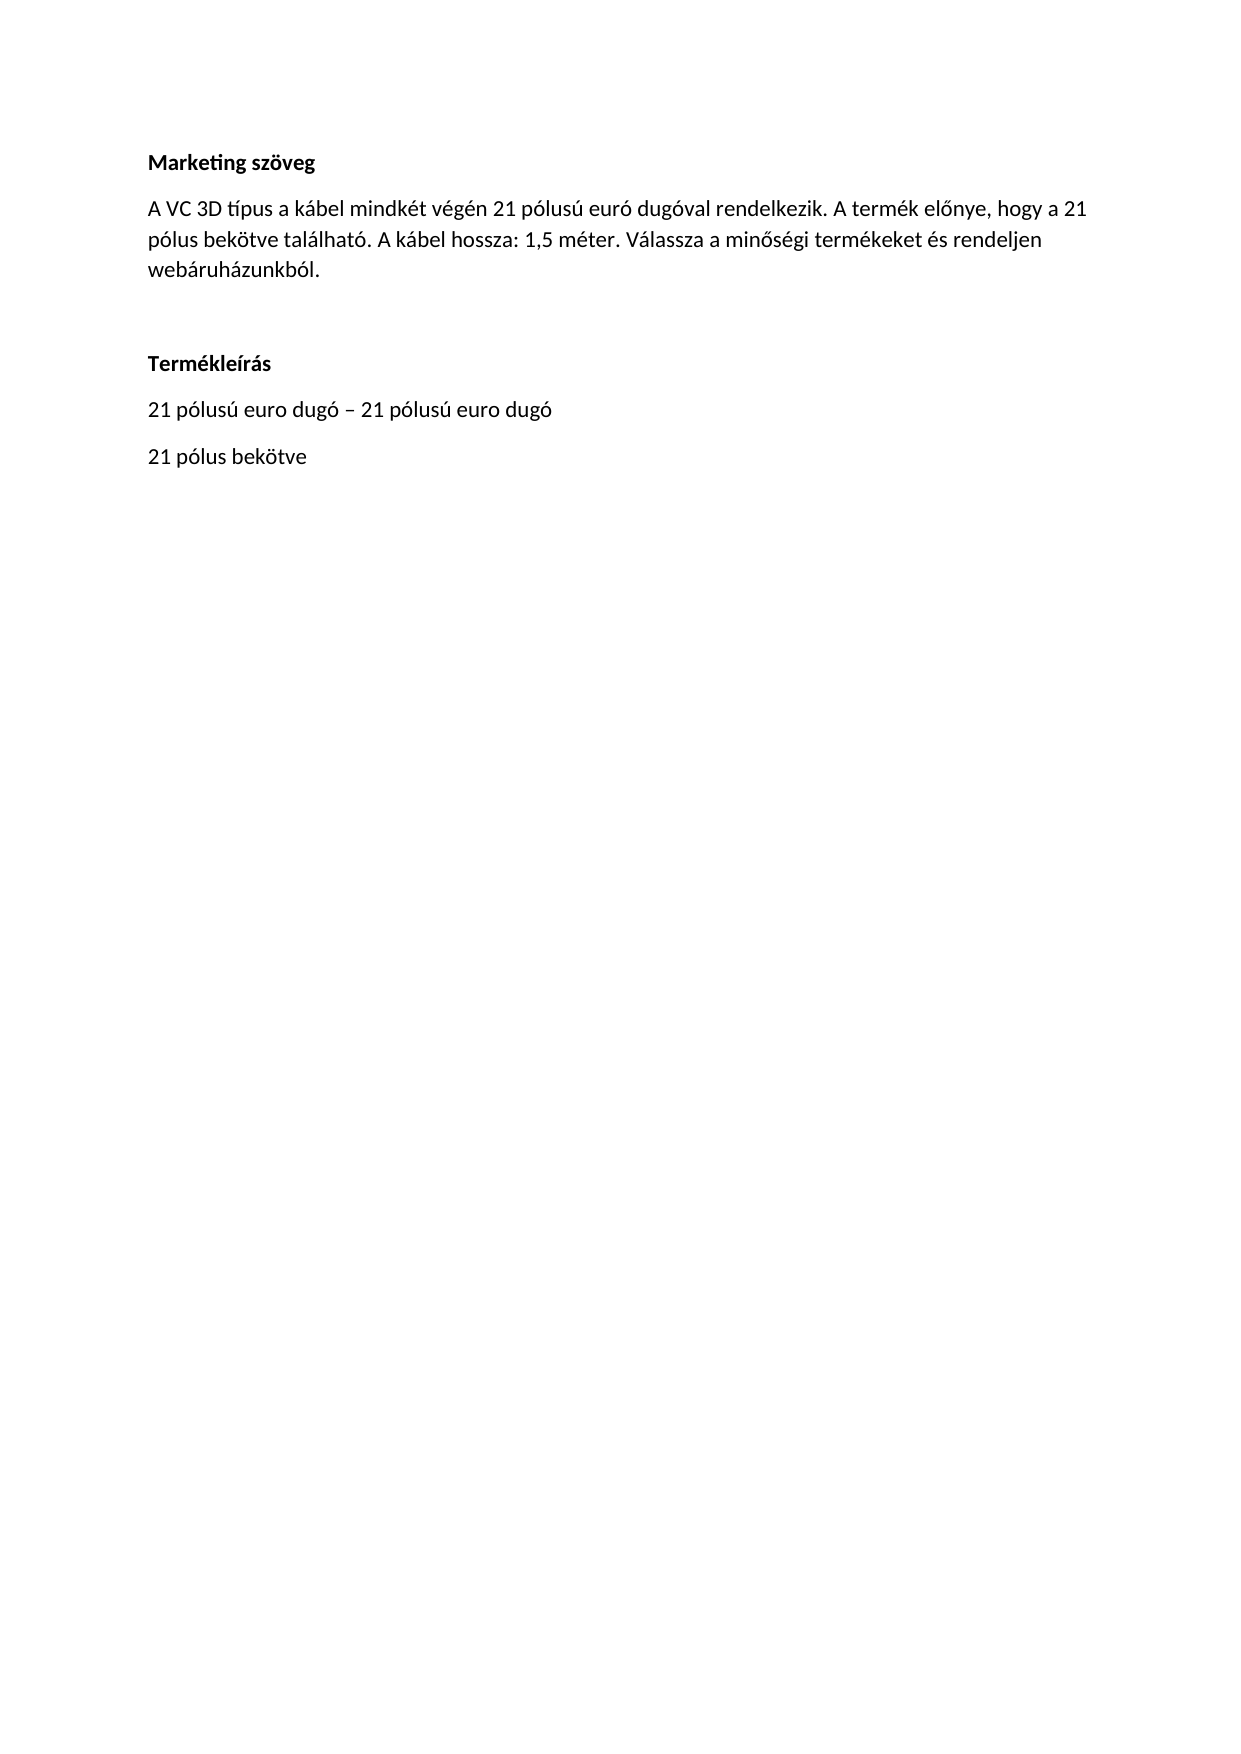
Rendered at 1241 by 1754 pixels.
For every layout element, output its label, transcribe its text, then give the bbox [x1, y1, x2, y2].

text A VC 3D típus a kábel mindkét végén 21 pólusú euró dugóval rendelkezik. A termék előnye, hogy a 21 pólus bekötve található. A kábel hossza: 1,5 méter. Válassza a minőségi termékeket és rendeljen webáruházunkból. [148, 194, 1093, 283]
text 21 pólusú euro dugó – 21 pólusú euro dugó [148, 396, 1093, 423]
text 21 pólus bekötve [148, 442, 1093, 470]
text Marketing szöveg [148, 148, 1093, 176]
text Termékleírás [148, 349, 1093, 377]
